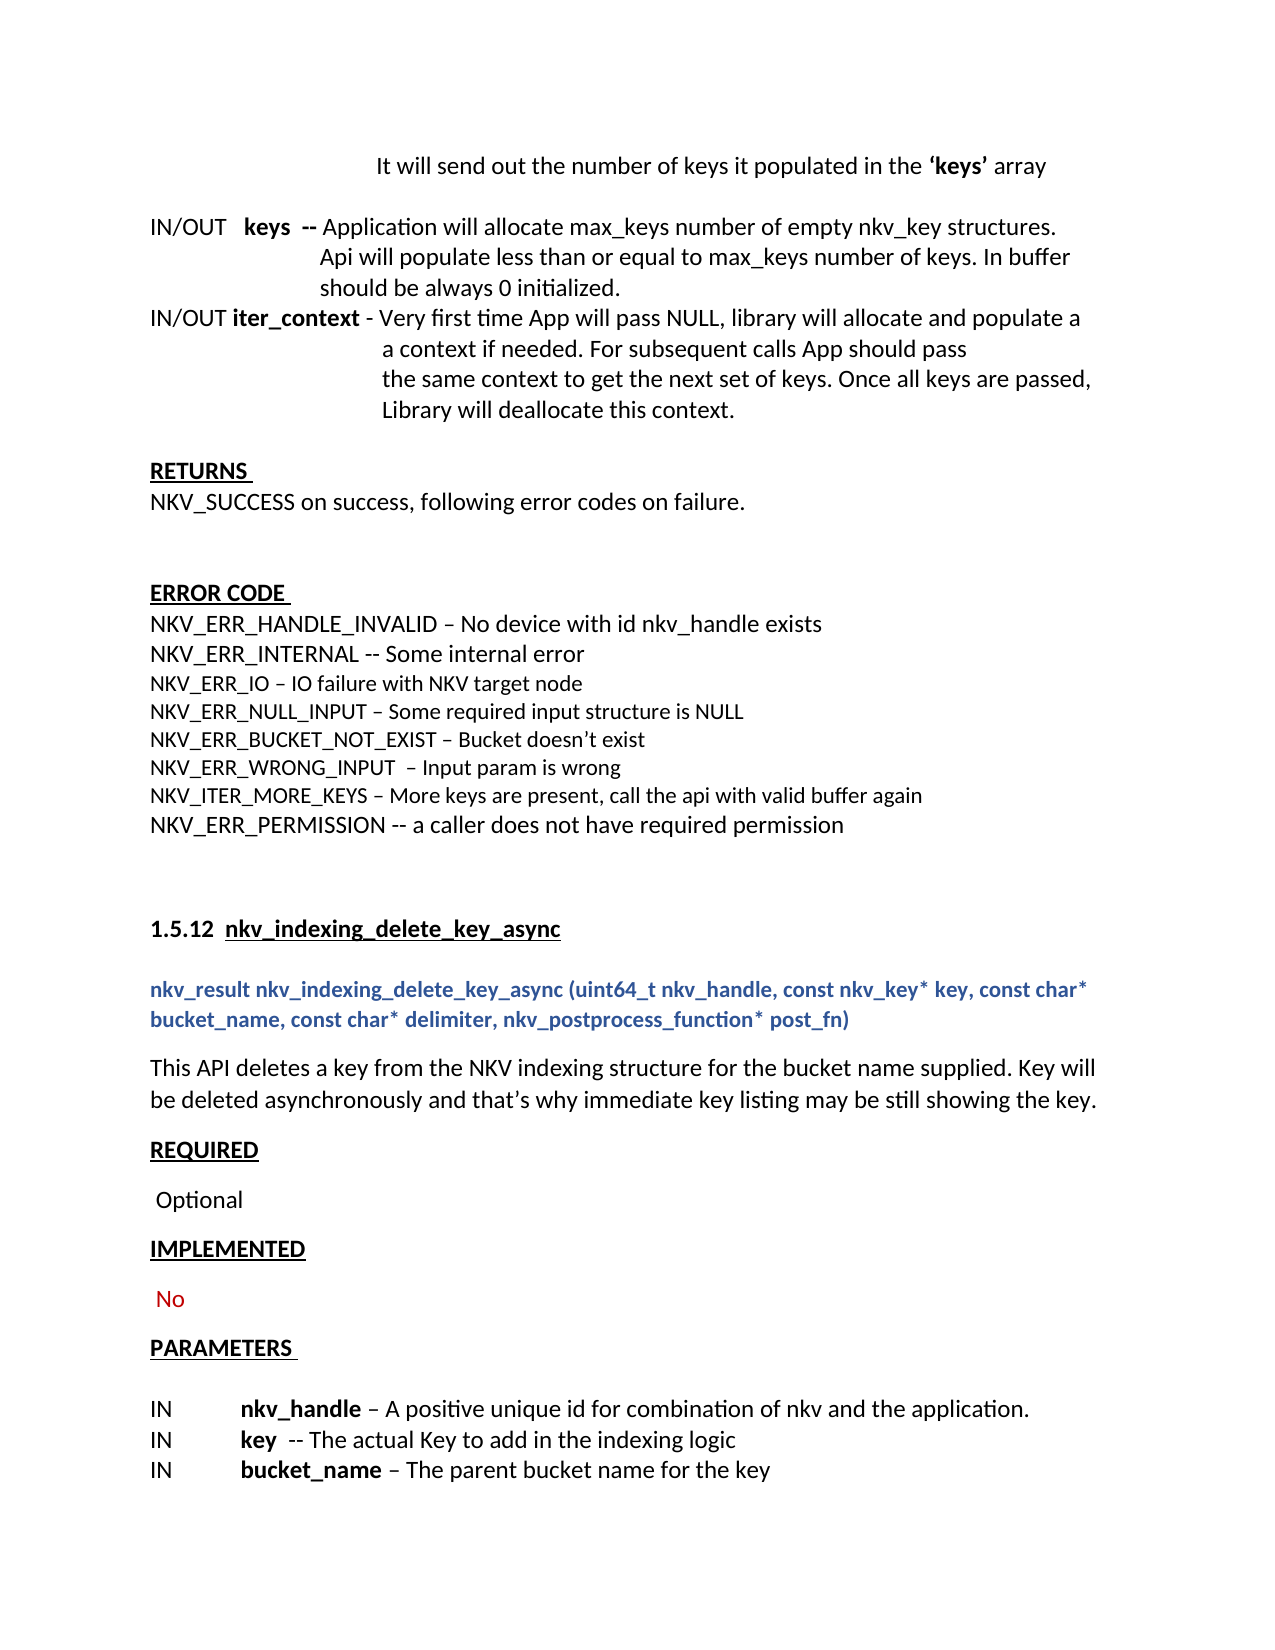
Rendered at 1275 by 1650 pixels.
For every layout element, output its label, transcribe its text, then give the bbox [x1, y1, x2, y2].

text Optional [150, 1184, 1125, 1214]
text IN nkv_handle – A positive unique id for combination of nkv and the application. [150, 1394, 1125, 1424]
text It will send out the number of keys it populated in the ‘keys’ array [150, 150, 1125, 181]
text Library will deallocate this context. [150, 394, 1125, 425]
text NKV_ERR_INTERNAL -- Some internal error [150, 638, 1125, 669]
text IMPLEMENTED [150, 1233, 1125, 1264]
text NKV_ERR_HANDLE_INVALID – No device with id nkv_handle exists [150, 608, 1125, 638]
text NKV_SUCCESS on success, following error codes on failure. [150, 486, 1125, 516]
text PARAMETERS [150, 1333, 1125, 1363]
text NKV_ERR_PERMISSION -- a caller does not have required permission [150, 809, 1125, 839]
text RETURNS [150, 455, 1125, 486]
text IN/OUT iter_context - Very first time App will pass NULL, library will allocate and populate a [150, 303, 1125, 333]
text Api will populate less than or equal to max_keys number of keys. In buffer [150, 242, 1125, 272]
text NKV_ERR_WRONG_INPUT – Input param is wrong [150, 753, 1125, 781]
text IN key -- The actual Key to add in the indexing logic [150, 1424, 1125, 1455]
text IN/OUT keys -- Application will allocate max_keys number of empty nkv_key structures. [150, 211, 1125, 242]
text NKV_ITER_MORE_KEYS – More keys are present, call the api with valid buffer again [150, 781, 1125, 809]
text No [150, 1283, 1125, 1313]
text NKV_ERR_NULL_INPUT – Some required input structure is NULL [150, 697, 1125, 725]
text should be always 0 initialized. [150, 272, 1125, 303]
text nkv_result nkv_indexing_delete_key_async (uint64_t nkv_handle, const nkv_key* key, const char* bucket_name, const char* delimiter, nkv_postprocess_function* post_fn) [150, 975, 1125, 1033]
text NKV_ERR_BUCKET_NOT_EXIST – Bucket doesn’t exist [150, 725, 1125, 753]
text NKV_ERR_IO – IO failure with NKV target node [150, 669, 1125, 697]
text This API deletes a key from the NKV indexing structure for the bucket name supplied. Key will be deleted asynchronously and that’s why immediate key listing may be still showing the key. [150, 1052, 1125, 1115]
list nkv_indexing_delete_key_async [150, 914, 1125, 944]
text the same context to get the next set of keys. Once all keys are passed, [150, 364, 1125, 394]
text ERROR CODE [150, 577, 1125, 608]
text IN bucket_name – The parent bucket name for the key [150, 1455, 1125, 1485]
text a context if needed. For subsequent calls App should pass [150, 333, 1125, 364]
text REQUIRED [150, 1134, 1125, 1165]
